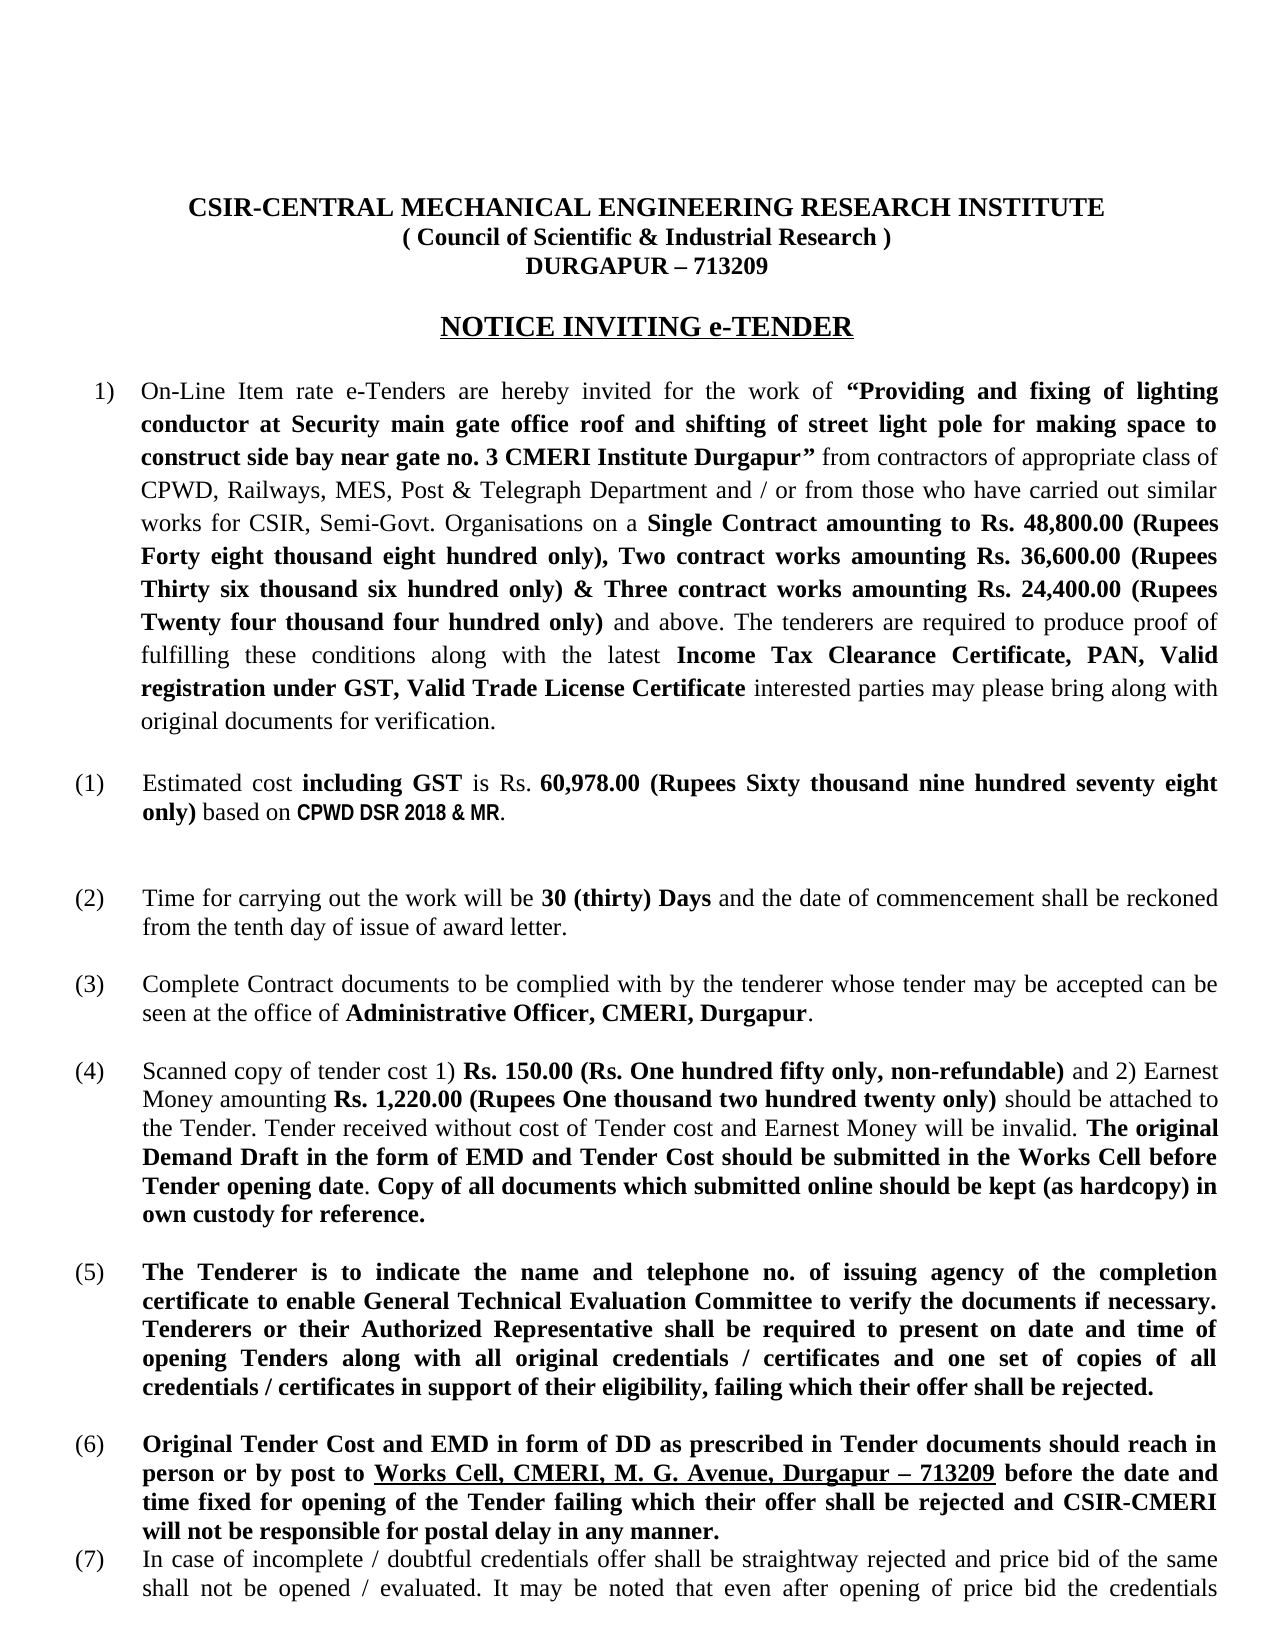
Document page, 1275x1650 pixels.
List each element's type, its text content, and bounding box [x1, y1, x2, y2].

list Time for carrying out the work will be 30 (thirty) Days and the date of commencement shall be reckoned from the tenth day of issue of award letter. [75, 883, 1219, 941]
list Estimated cost including GST is Rs. 60,978.00 (Rupees Sixty thousand nine hundred seventy eight only) based on CPWD DSR 2018 & MR. [75, 768, 1219, 826]
text DURGAPUR – 713209 [75, 251, 1219, 280]
text NOTICE INVITING e-TENDER [75, 309, 1219, 342]
list The Tenderer is to indicate the name and telephone no. of issuing agency of the completion certificate to enable General Technical Evaluation Committee to verify the documents if necessary. Tenderers or their Authorized Representative shall be required to present on date and time of opening Tenders along with all original credentials / certificates and one set of copies of all credentials / certificates in support of their eligibility, failing which their offer shall be rejected. [75, 1257, 1219, 1401]
text ( Council of Scientific & Industrial Research ) [75, 222, 1219, 251]
list Complete Contract documents to be complied with by the tenderer whose tender may be accepted can be seen at the office of Administrative Officer, CMERI, Durgapur. [75, 969, 1219, 1027]
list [75, 1544, 1219, 1602]
list Original Tender Cost and EMD in form of DD as prescribed in Tender documents should reach in person or by post to Works Cell, CMERI, M. G. Avenue, Durgapur – 713209 before the date and time fixed for opening of the Tender failing which their offer shall be rejected and CSIR-CMERI will not be responsible for postal delay in any manner. [75, 1429, 1219, 1544]
list On-Line Item rate e-Tenders are hereby invited for the work of “Providing and fixing of lighting conductor at Security main gate office roof and shifting of street light pole for making space to construct side bay near gate no. 3 CMERI Institute Durgapur” from contractors of appropriate class of CPWD, Railways, MES, Post & Telegraph Department and / or from those who have carried out similar works for CSIR, Semi-Govt. Organisations on a Single Contract amounting to Rs. 48,800.00 (Rupees Forty eight thousand eight hundred only), Two contract works amounting Rs. 36,600.00 (Rupees Thirty six thousand six hundred only) & Three contract works amounting Rs. 24,400.00 (Rupees Twenty four thousand four hundred only) and above. The tenderers are required to produce proof of fulfilling these conditions along with the latest Income Tax Clearance Certificate, PAN, Valid registration under GST, Valid Trade License Certificate interested parties may please bring along with original documents for verification. [94, 376, 1219, 735]
text CSIR-CENTRAL MECHANICAL ENGINEERING RESEARCH INSTITUTE [75, 191, 1219, 222]
list Scanned copy of tender cost 1) Rs. 150.00 (Rs. One hundred fifty only, non-refundable) and 2) Earnest Money amounting Rs. 1,220.00 (Rupees One thousand two hundred twenty only) should be attached to the Tender. Tender received without cost of Tender cost and Earnest Money will be invalid. The original Demand Draft in the form of EMD and Tender Cost should be submitted in the Works Cell before Tender opening date. Copy of all documents which submitted online should be kept (as hardcopy) in own custody for reference. [75, 1056, 1219, 1228]
